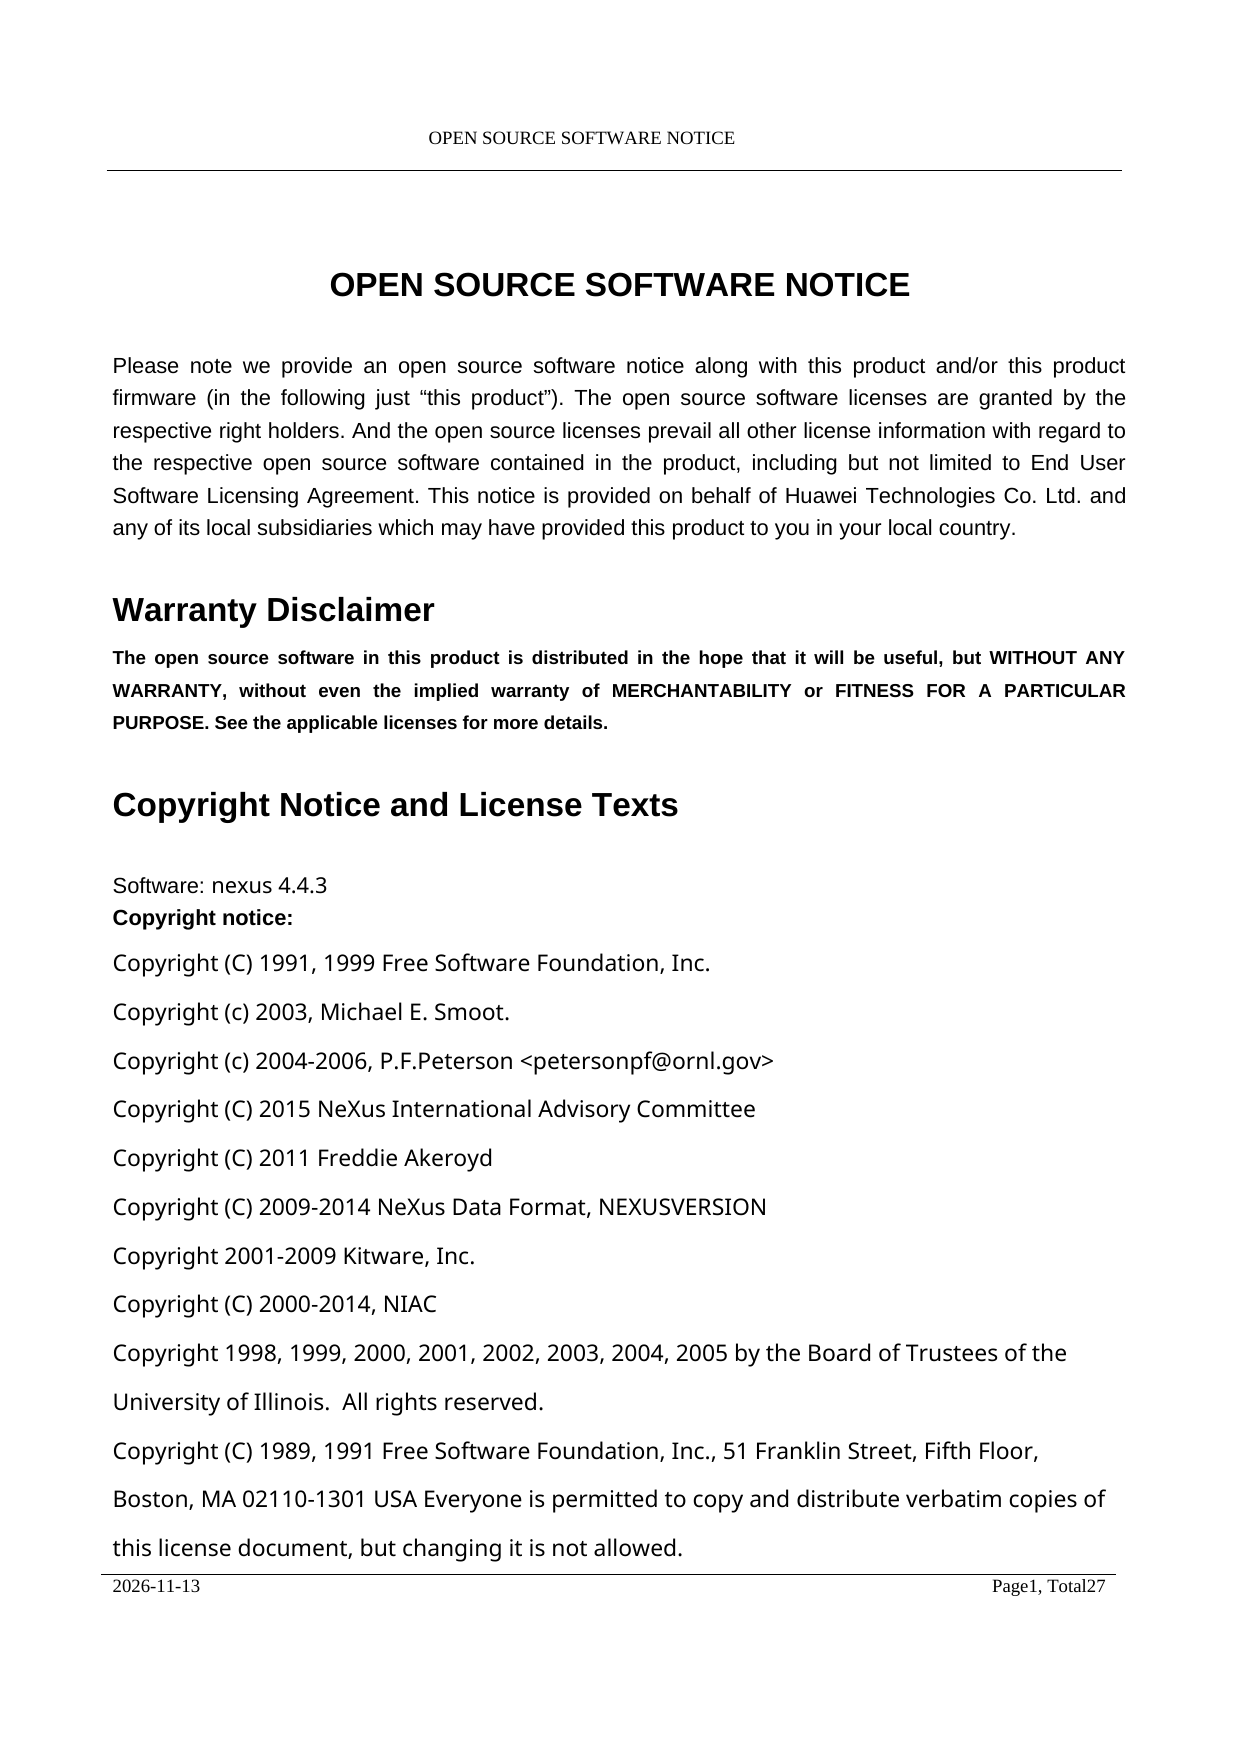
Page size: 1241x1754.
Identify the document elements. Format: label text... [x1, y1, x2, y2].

text Please note we provide an open source software notice along with this product and/or this product firmware (in the following just “this product”). The open source software licenses are granted by the respective right holders. And the open source licenses prevail all other license information with regard to the respective open source software contained in the product, including but not limited to End User Software Licensing Agreement. This notice is provided on behalf of Huawei Technologies Co. Ltd. and any of its local subsidiaries which may have provided this product to you in your local country. [112, 349, 1128, 544]
text The open source software in this product is distributed in the hope that it will be useful, but WITHOUT ANY WARRANTY, without even the implied warranty of MERCHANTABILITY or FITNESS FOR A PARTICULAR PURPOSE. See the applicable licenses for more details. [112, 641, 1128, 739]
text Copyright Notice and License Texts [112, 771, 1128, 836]
text Software: nexus 4.4.3 [112, 869, 1128, 901]
text OPEN SOURCE SOFTWARE NOTICE [112, 251, 1128, 316]
text Warranty Disclaimer [112, 576, 1128, 641]
text Copyright notice: [112, 901, 1128, 934]
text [112, 947, 1128, 1564]
